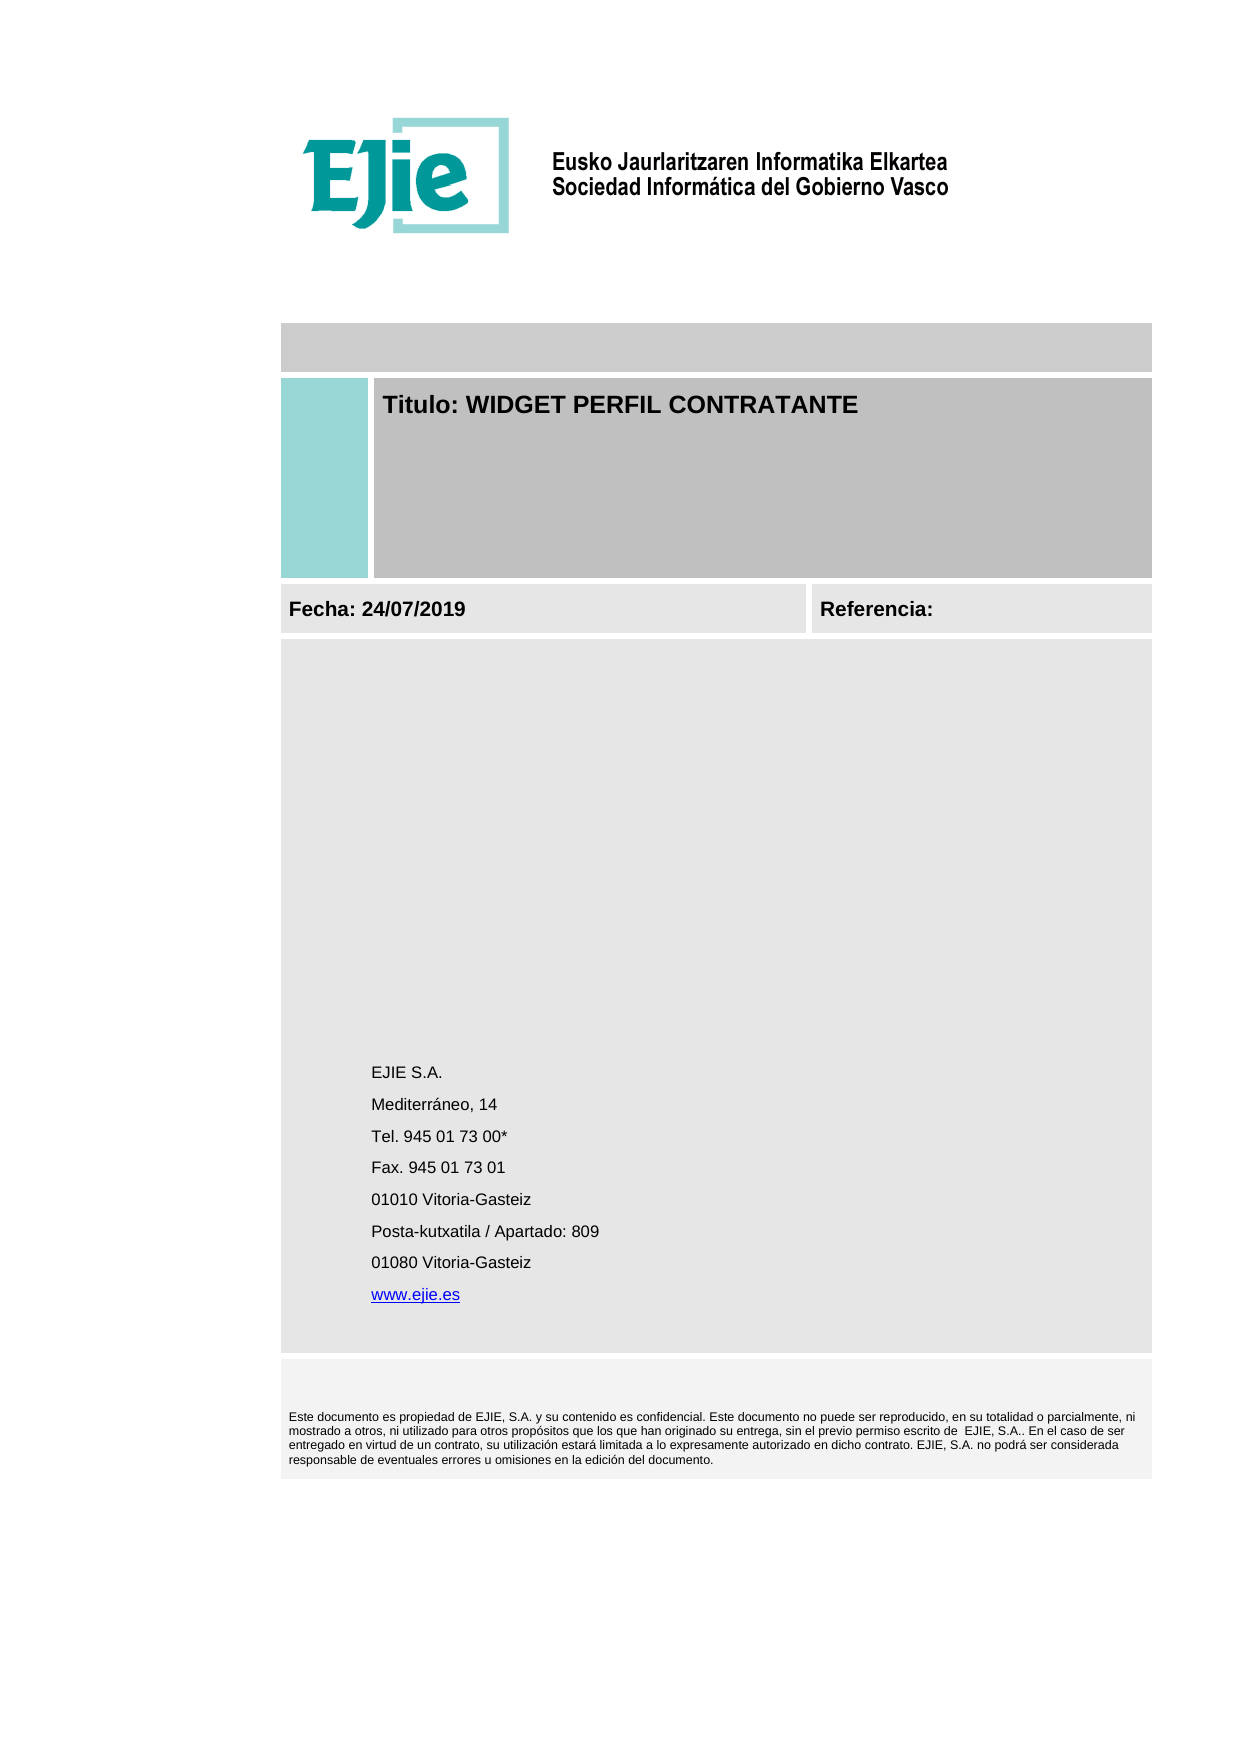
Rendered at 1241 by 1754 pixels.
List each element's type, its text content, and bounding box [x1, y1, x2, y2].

table_header [281, 323, 1152, 372]
picture [238, 87, 1007, 264]
table_cell Referencia: [812, 584, 1152, 633]
table_cell EJIE S.A. Mediterráneo, 14 Tel. * Fax. 01010 Vitoria-Gasteiz Posta-kutxatila / Apartado: 809 01080 Vitoria-Gasteiz www.ejie.es [281, 639, 1152, 1353]
table_cell Titulo: WIDGET PERFIL CONTRATANTE [374, 378, 1152, 578]
table_cell Fecha: 24/07/2019 [281, 584, 806, 633]
table_cell Este documento es propiedad de EJIE, S.A. y su contenido es confidencial. Este documento no puede ser reproducido, en su totalidad o parcialmente, ni mostrado a otros, ni utilizado para otros propósitos que los que han originado su entrega, sin el previo permiso escrito de EJIE, S.A.. En el caso de ser entregado en virtud de un contrato, su utilización estará limitada a lo expresamente autorizado en dicho contrato. EJIE, S.A. no podrá ser considerada responsable de eventuales errores u omisiones en la edición del documento. [281, 1359, 1152, 1479]
table_cell [281, 378, 368, 578]
